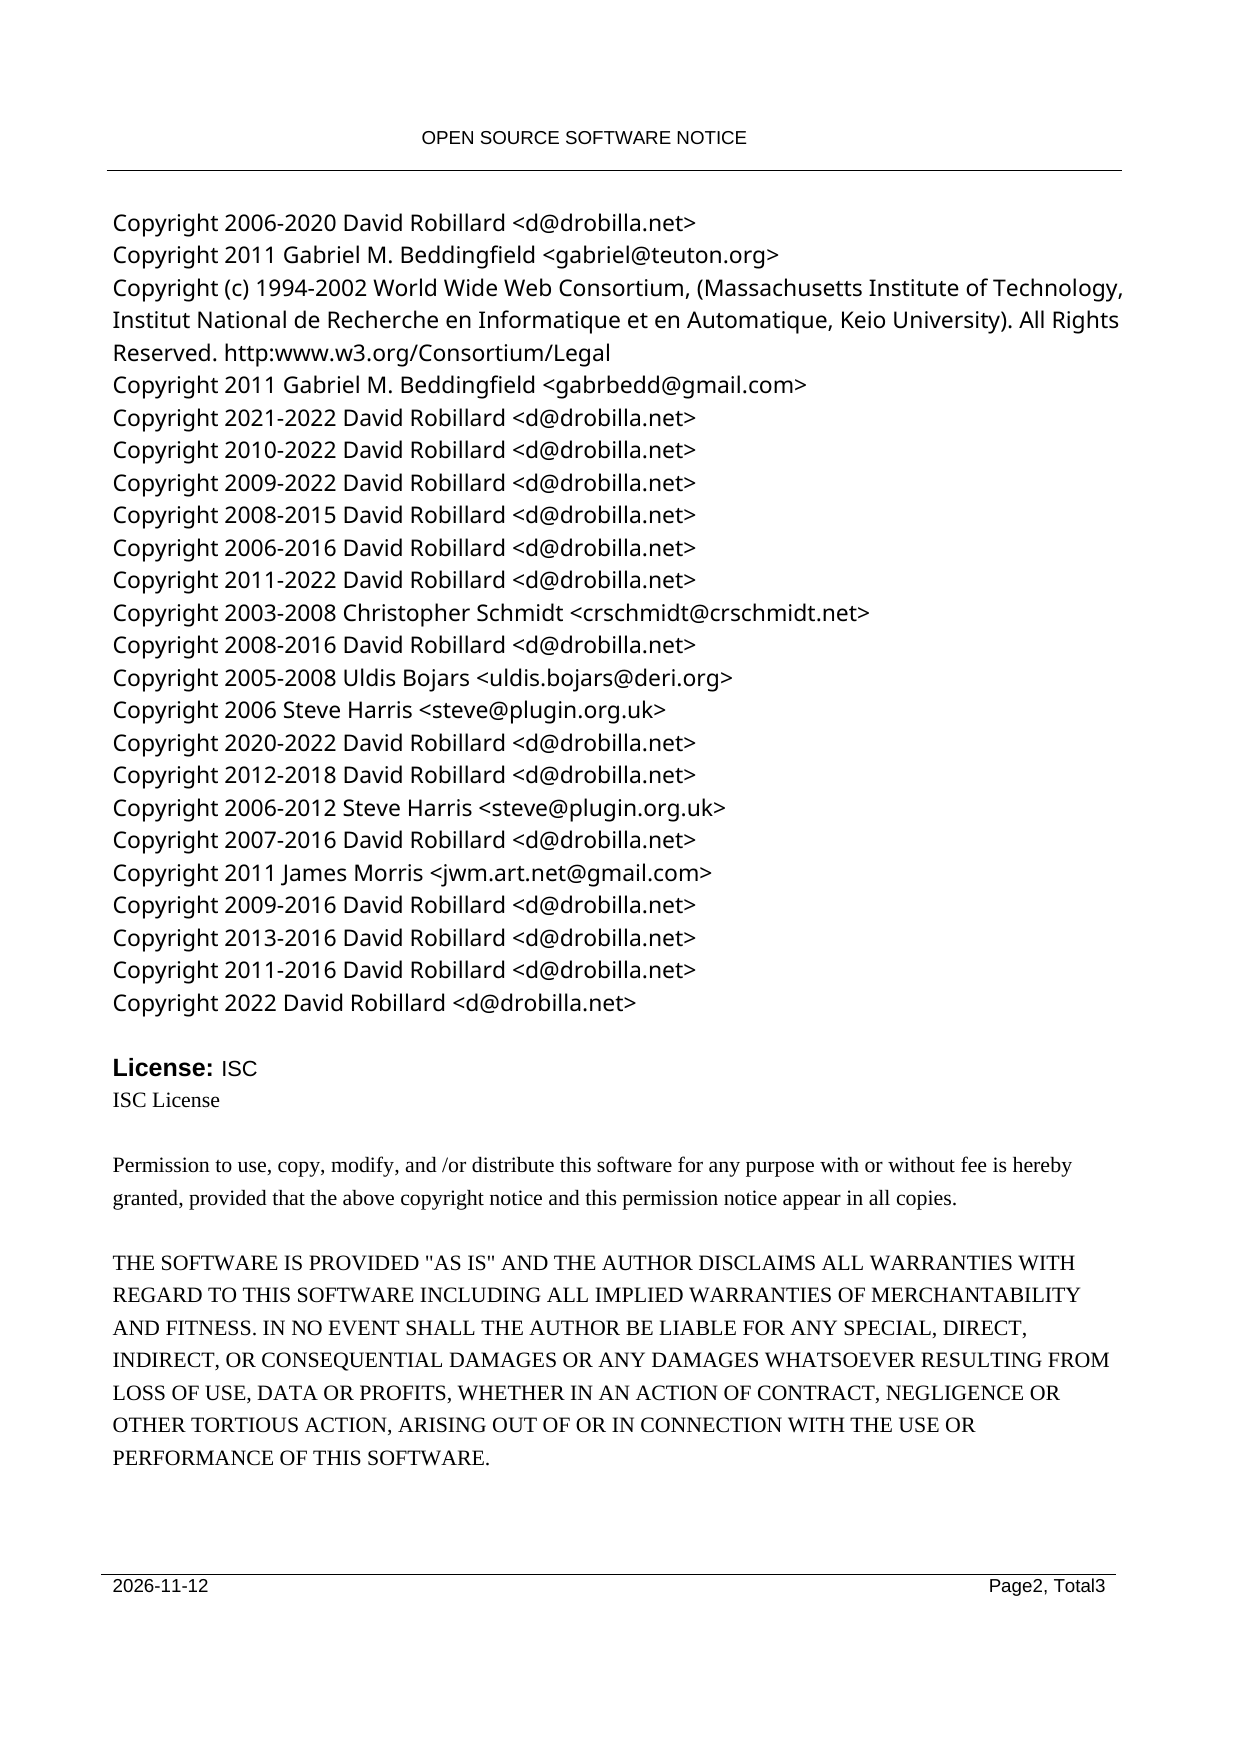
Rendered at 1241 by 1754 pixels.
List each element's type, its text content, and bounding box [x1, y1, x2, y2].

text ISC License Permission to use, copy, modify, and /or distribute this software for any purpose with or without fee is hereby granted, provided that the above copyright notice and this permission notice appear in all copies. THE SOFTWARE IS PROVIDED "AS IS" AND THE AUTHOR DISCLAIMS ALL WARRANTIES WITH REGARD TO THIS SOFTWARE INCLUDING ALL IMPLIED WARRANTIES OF MERCHANTABILITY AND FITNESS. IN NO EVENT SHALL THE AUTHOR BE LIABLE FOR ANY SPECIAL, DIRECT, INDIRECT, OR CONSEQUENTIAL DAMAGES OR ANY DAMAGES WHATSOEVER RESULTING FROM LOSS OF USE, DATA OR PROFITS, WHETHER IN AN ACTION OF CONTRACT, NEGLIGENCE OR OTHER TORTIOUS ACTION, ARISING OUT OF OR IN CONNECTION WITH THE USE OR PERFORMANCE OF THIS SOFTWARE. [112, 1084, 1128, 1506]
text License: ISC [112, 1051, 1128, 1084]
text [112, 206, 1128, 1051]
